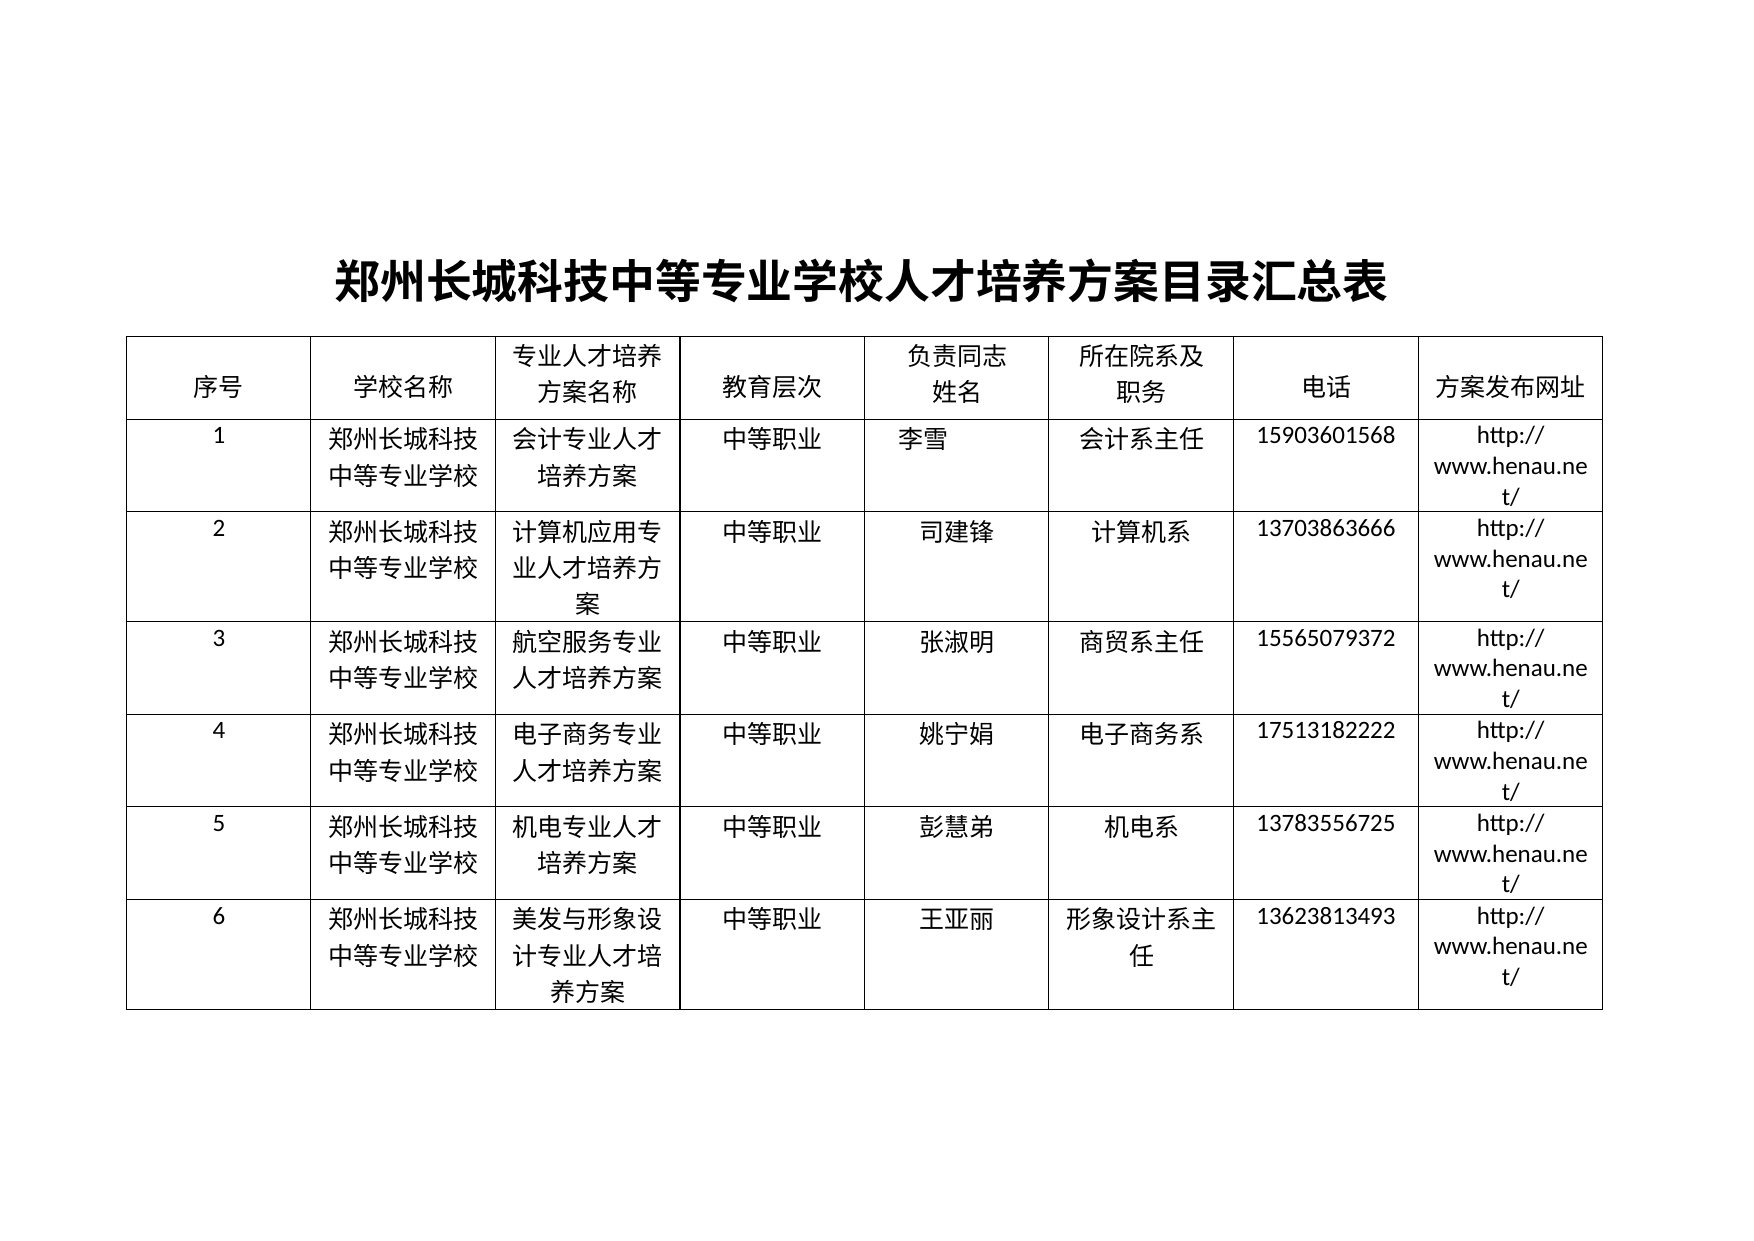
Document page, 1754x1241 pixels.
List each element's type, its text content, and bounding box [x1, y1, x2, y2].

table_cell 王亚丽 [865, 900, 1048, 1009]
table_cell 郑州长城科技中等专业学校 [311, 900, 495, 1009]
table_cell 机电专业人才培养方案 [496, 807, 679, 899]
table_cell http://www.henau.net/ [1419, 807, 1602, 899]
table_cell 4 [127, 715, 310, 806]
table_cell 15903601568 [1234, 420, 1418, 511]
table_cell 中等职业 [681, 715, 864, 806]
table_cell 会计系主任 [1049, 420, 1233, 511]
table_cell 中等职业 [681, 420, 864, 511]
table_cell 计算机系 [1049, 512, 1233, 621]
table_cell 13623813493 [1234, 900, 1418, 1009]
table_cell 1 [127, 420, 310, 511]
table_cell 15565079372 [1234, 622, 1418, 714]
table_cell 计算机应用专业人才培养方案 [496, 512, 679, 621]
table_header 方案发布网址 [1419, 337, 1602, 419]
table_cell 13783556725 [1234, 807, 1418, 899]
table_cell 电子商务专业人才培养方案 [496, 715, 679, 806]
table_cell 机电系 [1049, 807, 1233, 899]
table_cell 13703863666 [1234, 512, 1418, 621]
table_cell 电子商务系 [1049, 715, 1233, 806]
table_cell 3 [127, 622, 310, 714]
table_cell http://www.henau.net/ [1419, 512, 1602, 621]
table_cell http://www.henau.net/ [1419, 420, 1602, 511]
table_cell 2 [127, 512, 310, 621]
table_cell http://www.henau.net/ [1419, 900, 1602, 1009]
table_cell 形象设计系主任 [1049, 900, 1233, 1009]
table_header 学校名称 [311, 337, 495, 419]
table_cell 郑州长城科技中等专业学校 [311, 420, 495, 511]
table_cell 郑州长城科技中等专业学校 [311, 512, 495, 621]
table_header 所在院系及 职务 [1049, 337, 1233, 419]
table_cell http://www.henau.net/ [1419, 622, 1602, 714]
table_cell 郑州长城科技中等专业学校 [311, 715, 495, 806]
table_cell 6 [127, 900, 310, 1009]
table_cell 中等职业 [681, 622, 864, 714]
table_header 负责同志 姓名 [865, 337, 1048, 419]
table_cell 中等职业 [681, 900, 864, 1009]
table_cell 中等职业 [681, 512, 864, 621]
table_cell 彭慧弟 [865, 807, 1048, 899]
table_cell 5 [127, 807, 310, 899]
table_cell 张淑明 [865, 622, 1048, 714]
table_cell 商贸系主任 [1049, 622, 1233, 714]
table_cell 中等职业 [681, 807, 864, 899]
table_cell http://www.henau.net/ [1419, 715, 1602, 806]
table_cell 17513182222 [1234, 715, 1418, 806]
table_header 电话 [1234, 337, 1418, 419]
table_cell 郑州长城科技中等专业学校 [311, 807, 495, 899]
table_cell 会计专业人才培养方案 [496, 420, 679, 511]
table_cell 郑州长城科技中等专业学校 [311, 622, 495, 714]
table_cell 美发与形象设计专业人才培养方案 [496, 900, 679, 1009]
table_header 序号 [127, 337, 310, 419]
table_cell 航空服务专业人才培养方案 [496, 622, 679, 714]
table_cell 姚宁娟 [865, 715, 1048, 806]
table_cell 司建锋 [865, 512, 1048, 621]
table_cell 李雪 [865, 420, 1048, 511]
text 郑州长城科技中等专业学校人才培养方案目录汇总表 [150, 230, 1604, 328]
table_header 教育层次 [681, 337, 864, 419]
table_header 专业人才培养 方案名称 [496, 337, 679, 419]
